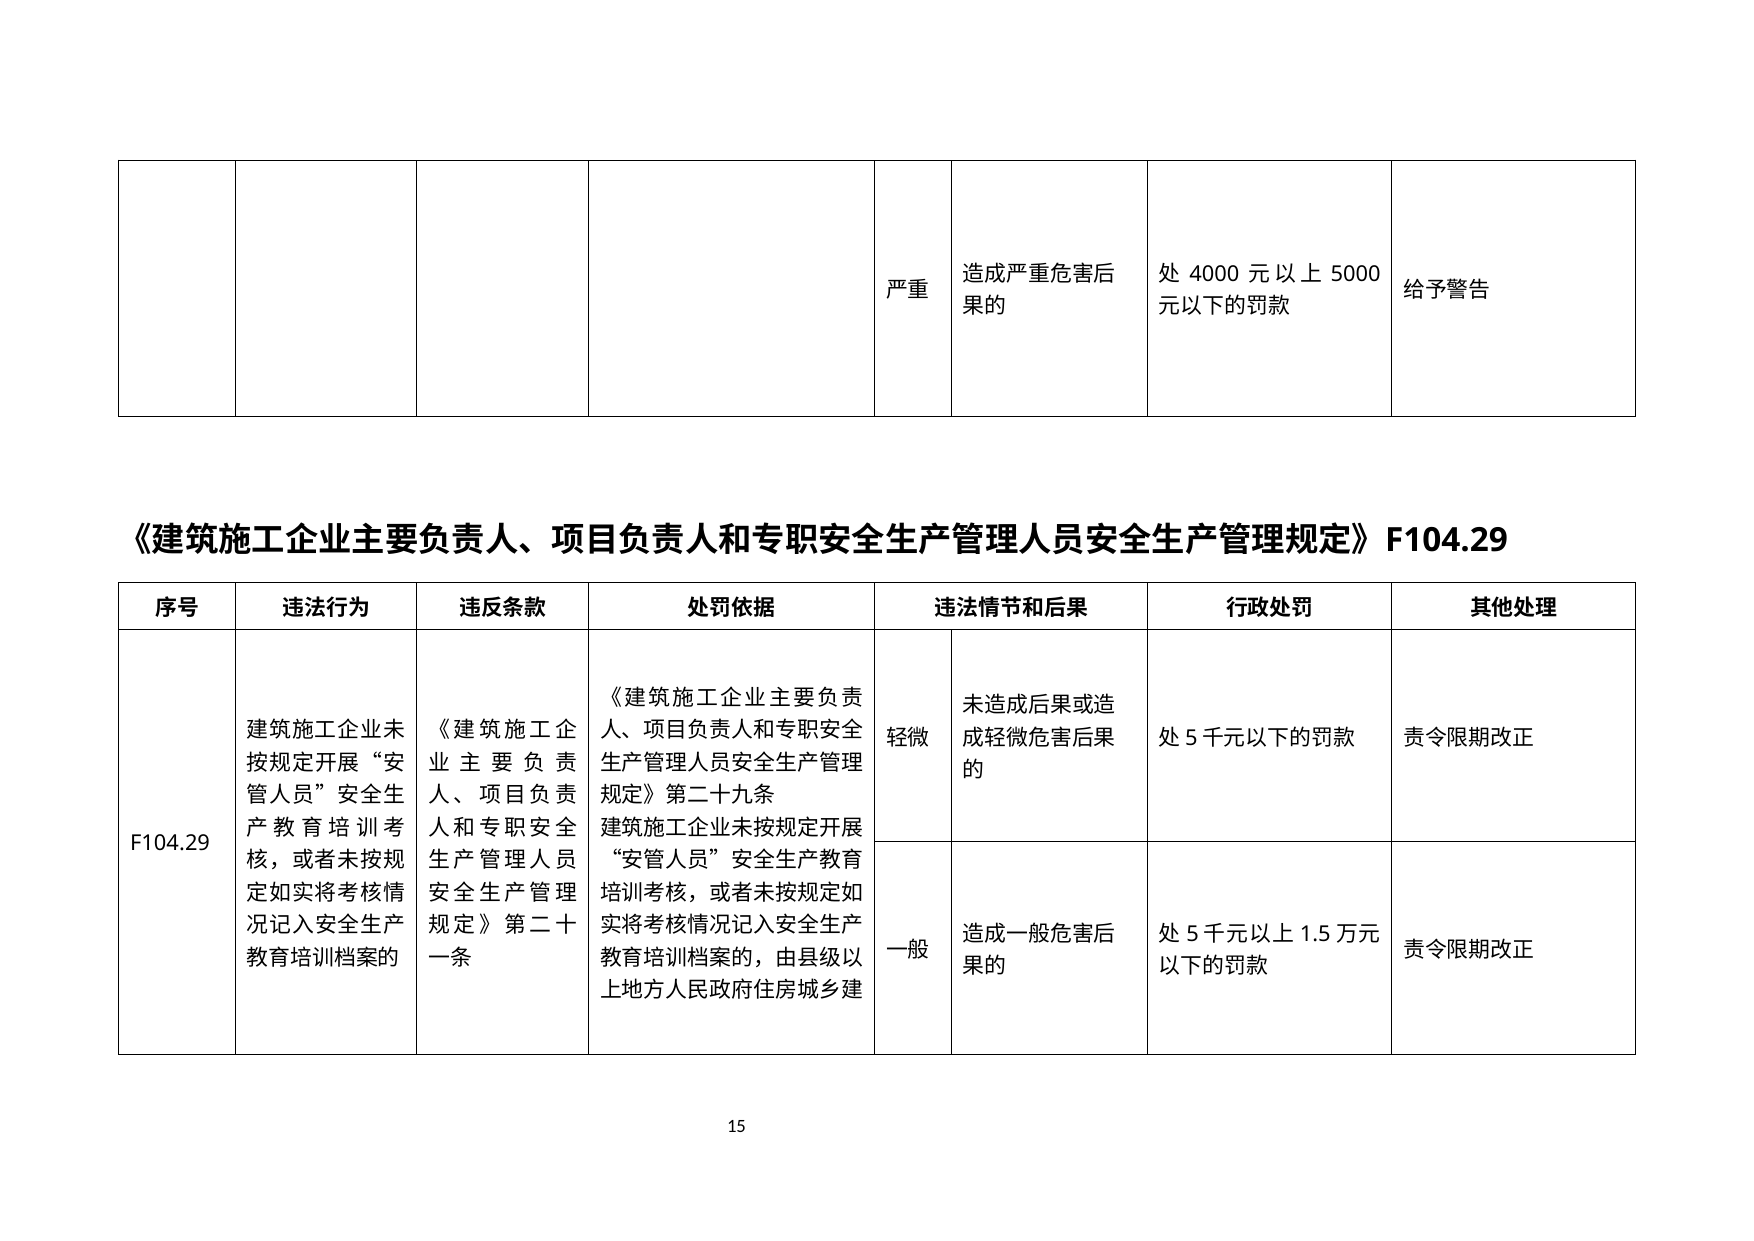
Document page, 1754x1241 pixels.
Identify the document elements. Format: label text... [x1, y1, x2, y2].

table_cell 责令限期改正 [1392, 842, 1635, 1054]
table_cell 未造成后果或造成轻微危害后果的 [952, 630, 1147, 841]
table_cell 责令限期改正 [1392, 630, 1635, 841]
table_header 其他处理 [1392, 583, 1635, 629]
table_cell 严重 [875, 161, 951, 416]
table_cell F104.29 [119, 630, 235, 1054]
table_cell 《建筑施工企业主要负责人、项目负责人和专职安全生产管理人员安全生产管理规定》第二十一条 [417, 630, 588, 1054]
table_cell 处4000元以上5000元以下的罚款 [1148, 161, 1391, 416]
subtitle 《建筑施工企业主要负责人、项目负责人和专职安全生产管理人员安全生产管理规定》F104.29 [118, 504, 1636, 569]
table_header 违反条款 [417, 583, 588, 629]
table_header 序号 [119, 583, 235, 629]
table_cell 《建筑施工企业主要负责人、项目负责人和专职安全生产管理人员安全生产管理规定》第二十九条 建筑施工企业未按规定开展“安管人员”安全生产教育培训考核，或者未按规定如实将考核情况记入安全生产教育培训档案的，由县级以上地方人民政府住房城乡建设主管部门责令限期改正，并处2万元以下的罚款。 [589, 630, 874, 1054]
table_cell 一般 [875, 842, 951, 1054]
table_cell 建筑施工企业未按规定开展“安管人员”安全生产教育培训考核，或者未按规定如实将考核情况记入安全生产教育培训档案的 [236, 630, 416, 1054]
table_cell 造成严重危害后果的 [952, 161, 1147, 416]
table_header 违法行为 [236, 583, 416, 629]
table_cell 处5千元以下的罚款 [1148, 630, 1391, 841]
table_cell 轻微 [875, 630, 951, 841]
table_cell 处5千元以上1.5万元以下的罚款 [1148, 842, 1391, 1054]
table_cell 造成一般危害后果的 [952, 842, 1147, 1054]
table_cell 给予警告 [1392, 161, 1635, 416]
table_header 违法情节和后果 [875, 583, 1147, 629]
table_header 行政处罚 [1148, 583, 1391, 629]
table_header 处罚依据 [589, 583, 874, 629]
